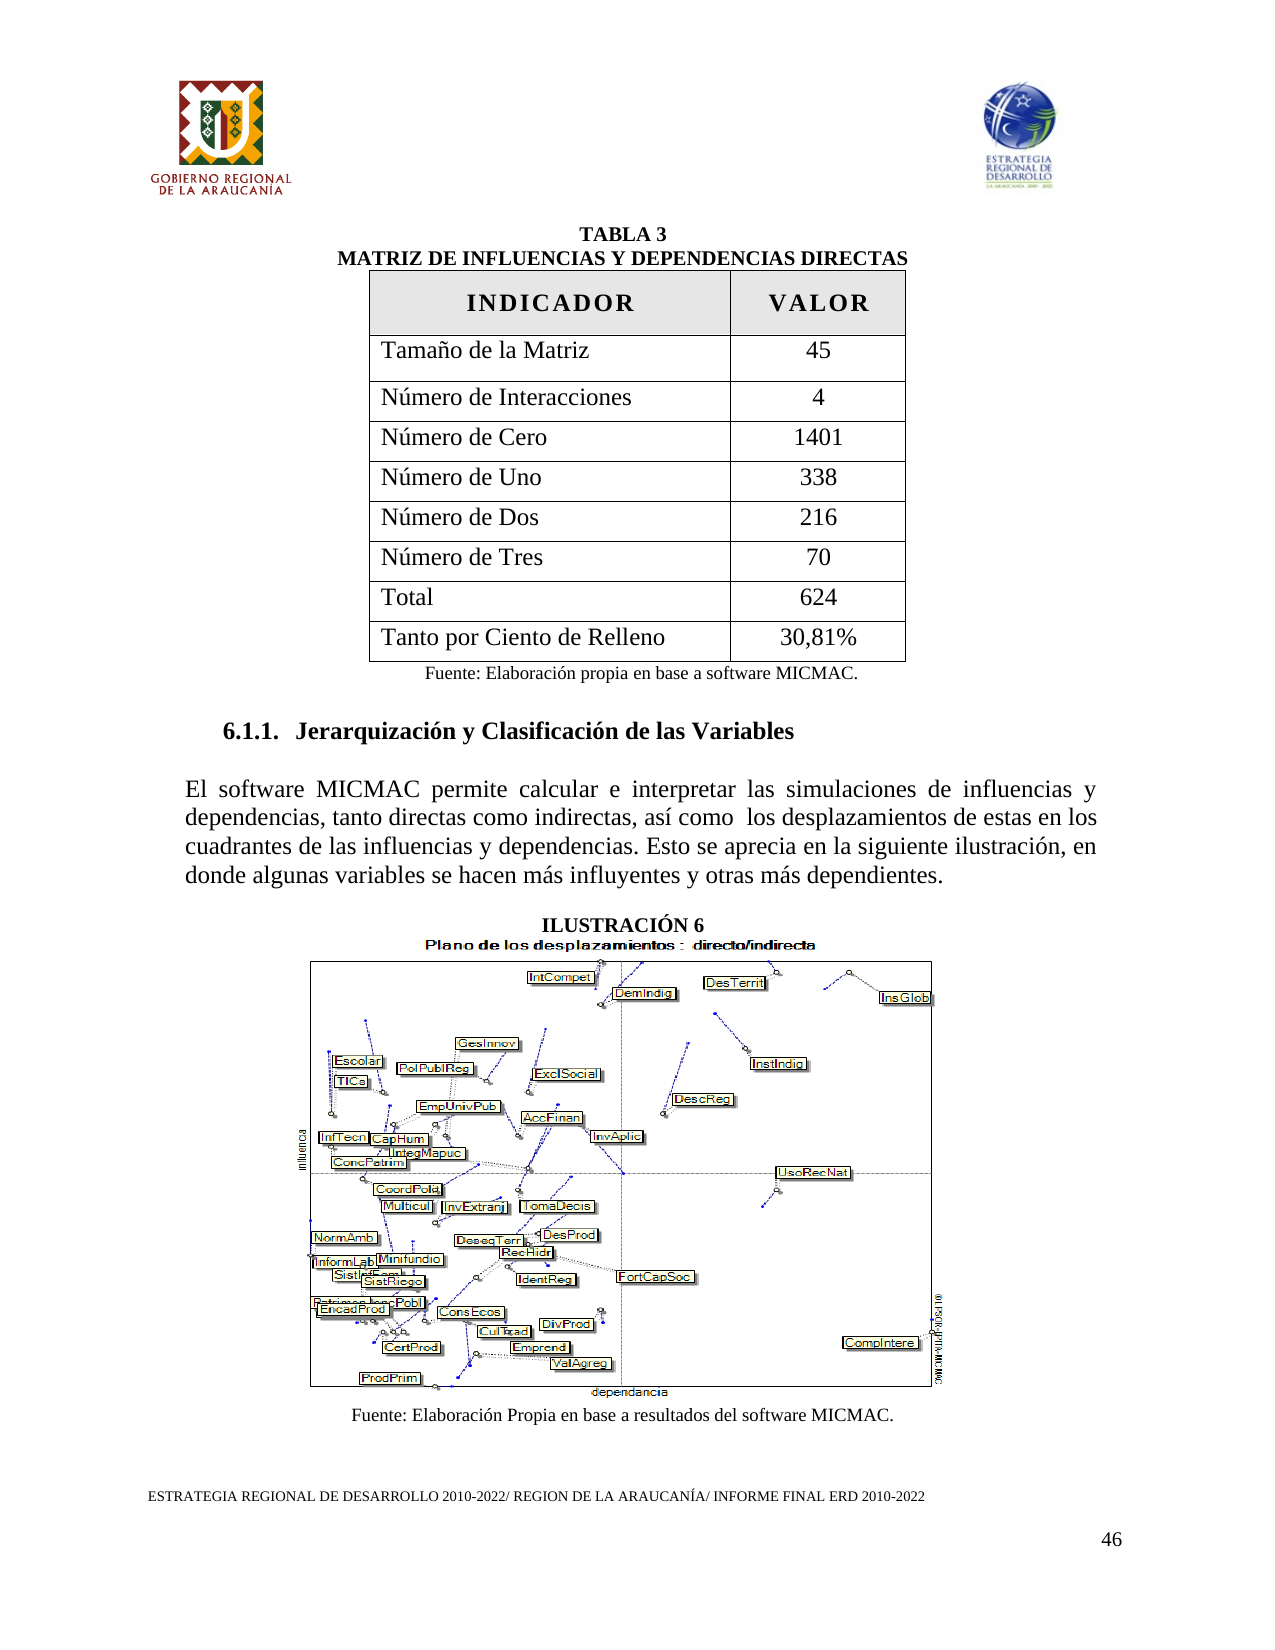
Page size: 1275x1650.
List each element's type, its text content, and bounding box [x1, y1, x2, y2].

text MATRIZ DE INFLUENCIAS Y DEPENDENCIAS DIRECTAS [148, 246, 1098, 270]
table_header Indicador [370, 271, 730, 334]
table_cell Número de Interacciones [370, 382, 730, 421]
table_cell 45 [731, 336, 905, 381]
table_cell Número de Uno [370, 462, 730, 501]
text ILUSTRACIÓN 6 [148, 913, 1098, 937]
table_cell 4 [731, 382, 905, 421]
table_cell Número de Dos [370, 502, 730, 541]
table_cell 624 [731, 582, 905, 621]
table_cell Número de Cero [370, 422, 730, 461]
table_header Valor [731, 271, 905, 334]
picture [975, 73, 1069, 197]
table_cell 70 [731, 542, 905, 581]
picture [147, 75, 294, 197]
table_cell Tamaño de la Matriz [370, 336, 730, 381]
text TABLA 3 [148, 222, 1098, 246]
table_cell 216 [731, 502, 905, 541]
table_cell 338 [731, 462, 905, 501]
table_cell 30,81% [731, 622, 905, 661]
list Fuente: Elaboración Propia en base a resultados del software MICMAC. [148, 1404, 1098, 1425]
list Fuente: Elaboración propia en base a software MICMAC. [185, 662, 1098, 683]
list Jerarquización y Clasificación de las Variables [223, 716, 1098, 744]
table_cell Tanto por Ciento de Relleno [370, 622, 730, 661]
list El software MICMAC permite calcular e interpretar las simulaciones de influencias y dependencias, tanto directas como indirectas, así como los desplazamientos de estas en los cuadrantes de las influencias y dependencias. Esto se aprecia en la siguiente ilustración, en donde algunas variables se hacen más influyentes y otras más dependientes. [185, 774, 1098, 889]
table_cell Total [370, 582, 730, 621]
table_cell 1401 [731, 422, 905, 461]
table_cell Número de Tres [370, 542, 730, 581]
